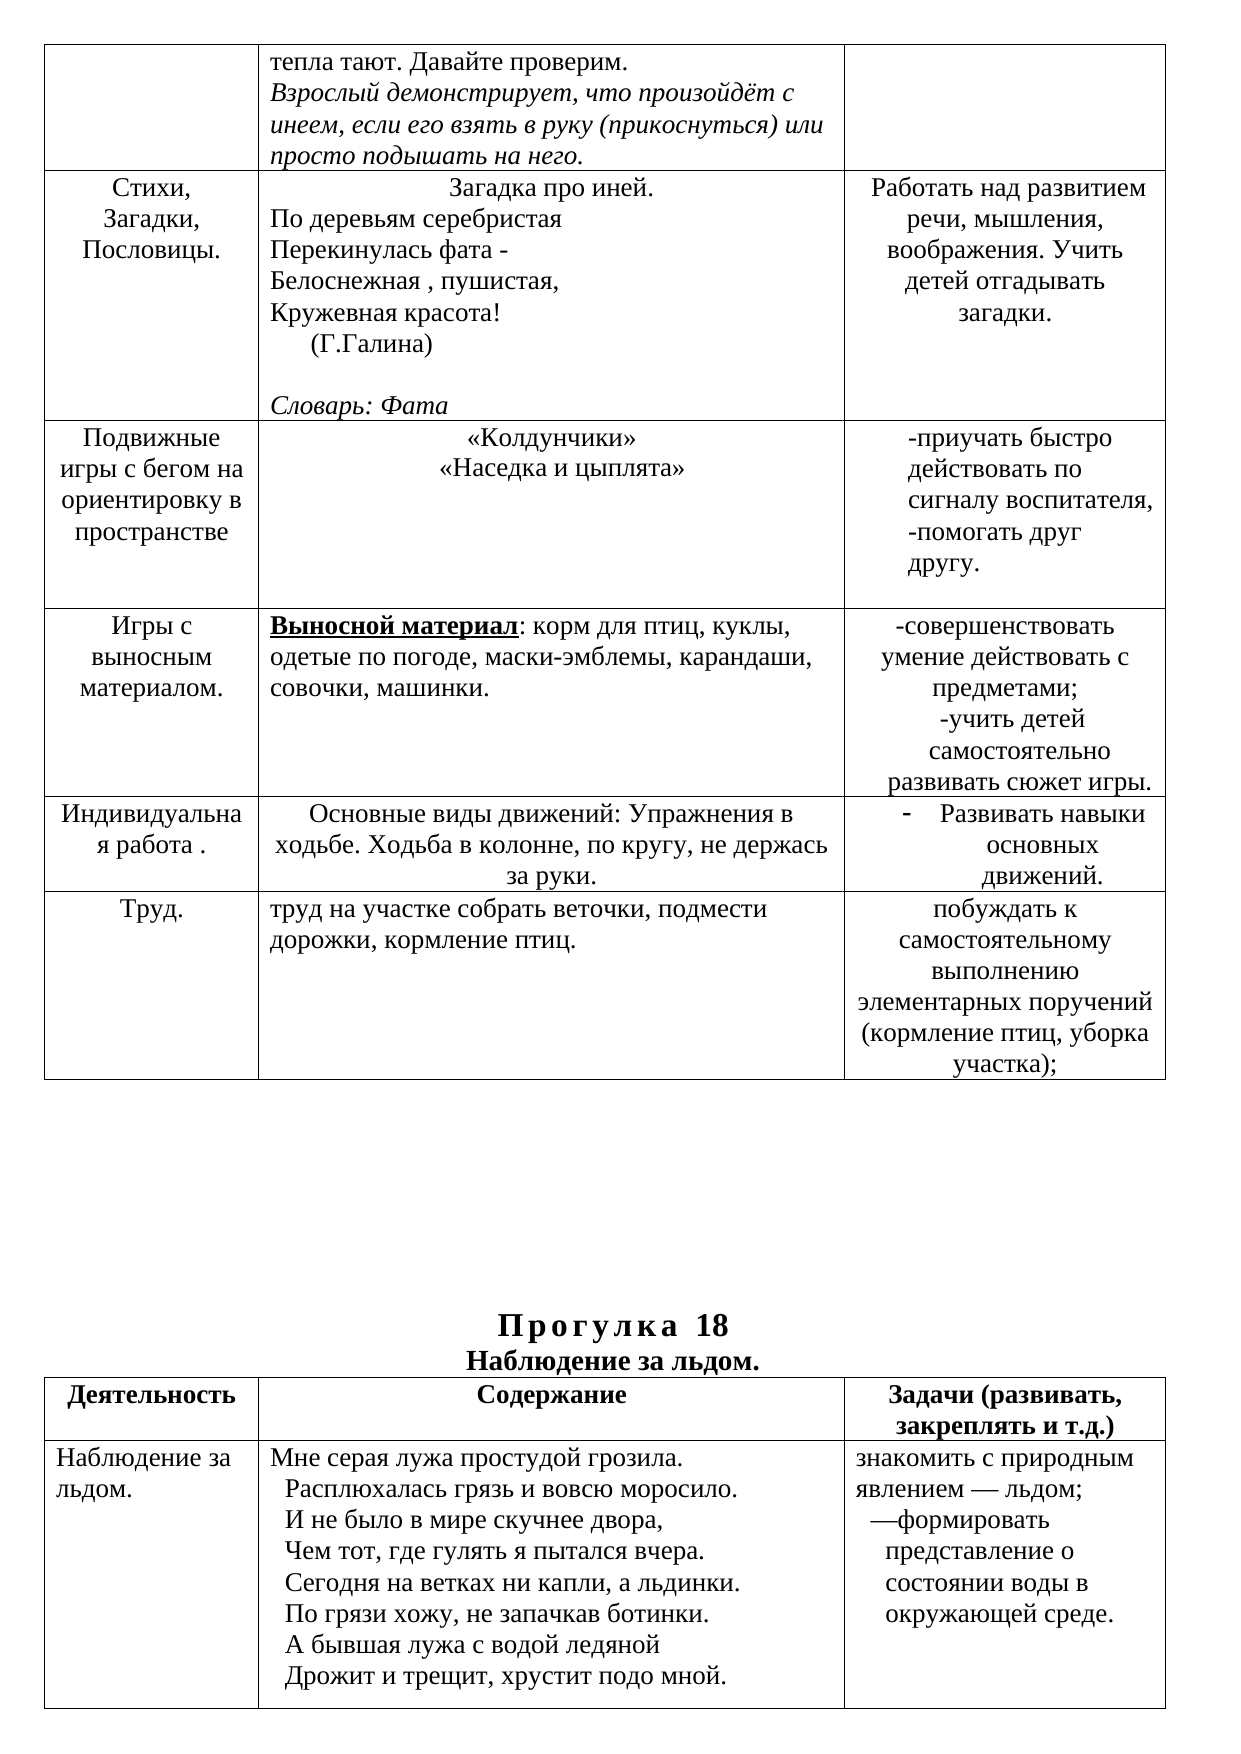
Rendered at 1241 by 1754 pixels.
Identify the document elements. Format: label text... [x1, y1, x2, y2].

table_cell Загадка про иней. По деревьям серебристая Перекинулась фата - Белоснежная , пушистая, Кружевная красота! (Г.Галина) Словарь: Фата [259, 171, 844, 420]
table_cell Труд. [45, 892, 258, 1078]
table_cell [259, 45, 844, 170]
table_header Задачи (развивать, закреплять и т.д.) [845, 1378, 1165, 1440]
table_cell Основные виды движений: Упражнения в ходьбе. Ходьба в колонне, по кругу, не держась за руки. [259, 797, 844, 891]
text Наблюдение за льдом. [44, 1343, 1181, 1377]
table_cell -приучать быстро действовать по сигналу воспитателя, -помогать друг другу. [845, 421, 1165, 608]
table_cell побуждать к самостоятельному выполнению элементарных поручений (кормление птиц, уборка участка); [845, 892, 1165, 1078]
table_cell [845, 45, 1165, 170]
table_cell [45, 45, 258, 170]
table_cell Игры с выносным материалом. [45, 609, 258, 796]
table_cell Работать над развитием речи, мышления, воображения. Учить детей отгадывать загадки. [845, 171, 1165, 420]
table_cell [45, 1441, 258, 1708]
table_cell «Колдунчики» «Наседка и цыплята» [259, 421, 844, 608]
table_cell Выносной материал: корм для птиц, куклы, одетые по погоде, маски-эмблемы, карандаши, совочки, машинки. [259, 609, 844, 796]
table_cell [259, 1441, 844, 1708]
text Прогулка 18 [44, 1305, 1181, 1343]
table_cell Развивать навыки основных движений. [845, 797, 1165, 891]
table_cell -совершенствовать умение действовать с предметами; -учить детей самостоятельно развивать сюжет игры. [845, 609, 1165, 796]
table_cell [845, 1441, 1165, 1708]
table_cell Подвижные игры с бегом на ориентировку в пространстве [45, 421, 258, 608]
table_cell Стихи, Загадки, Пословицы. [45, 171, 258, 420]
table_cell труд на участке собрать веточки, подмести дорожки, кормление птиц. [259, 892, 844, 1078]
table_cell Индивидуальная работа . [45, 797, 258, 891]
table_header Содержание [259, 1378, 844, 1440]
table_header Деятельность [45, 1378, 258, 1440]
